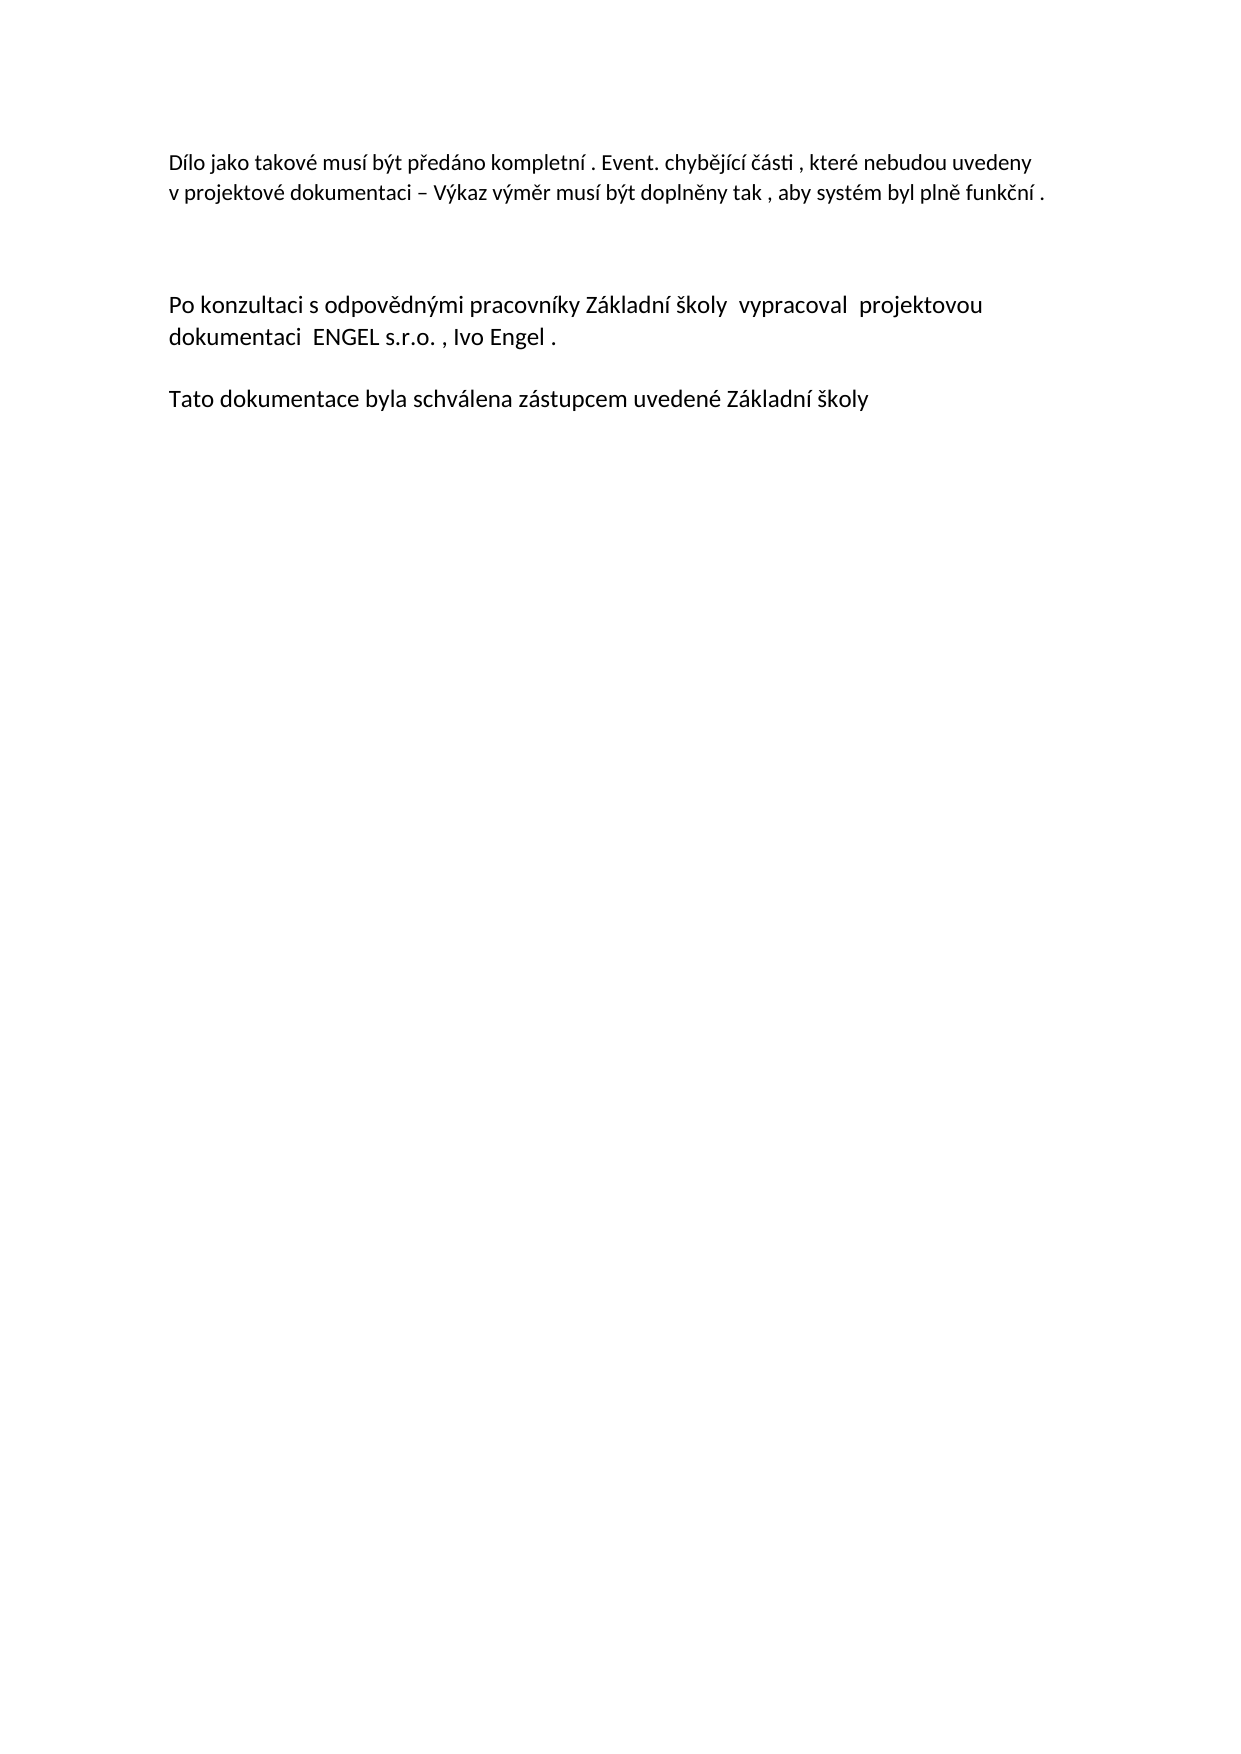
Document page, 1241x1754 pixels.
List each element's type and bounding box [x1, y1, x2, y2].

table_header [161, 148, 1087, 864]
